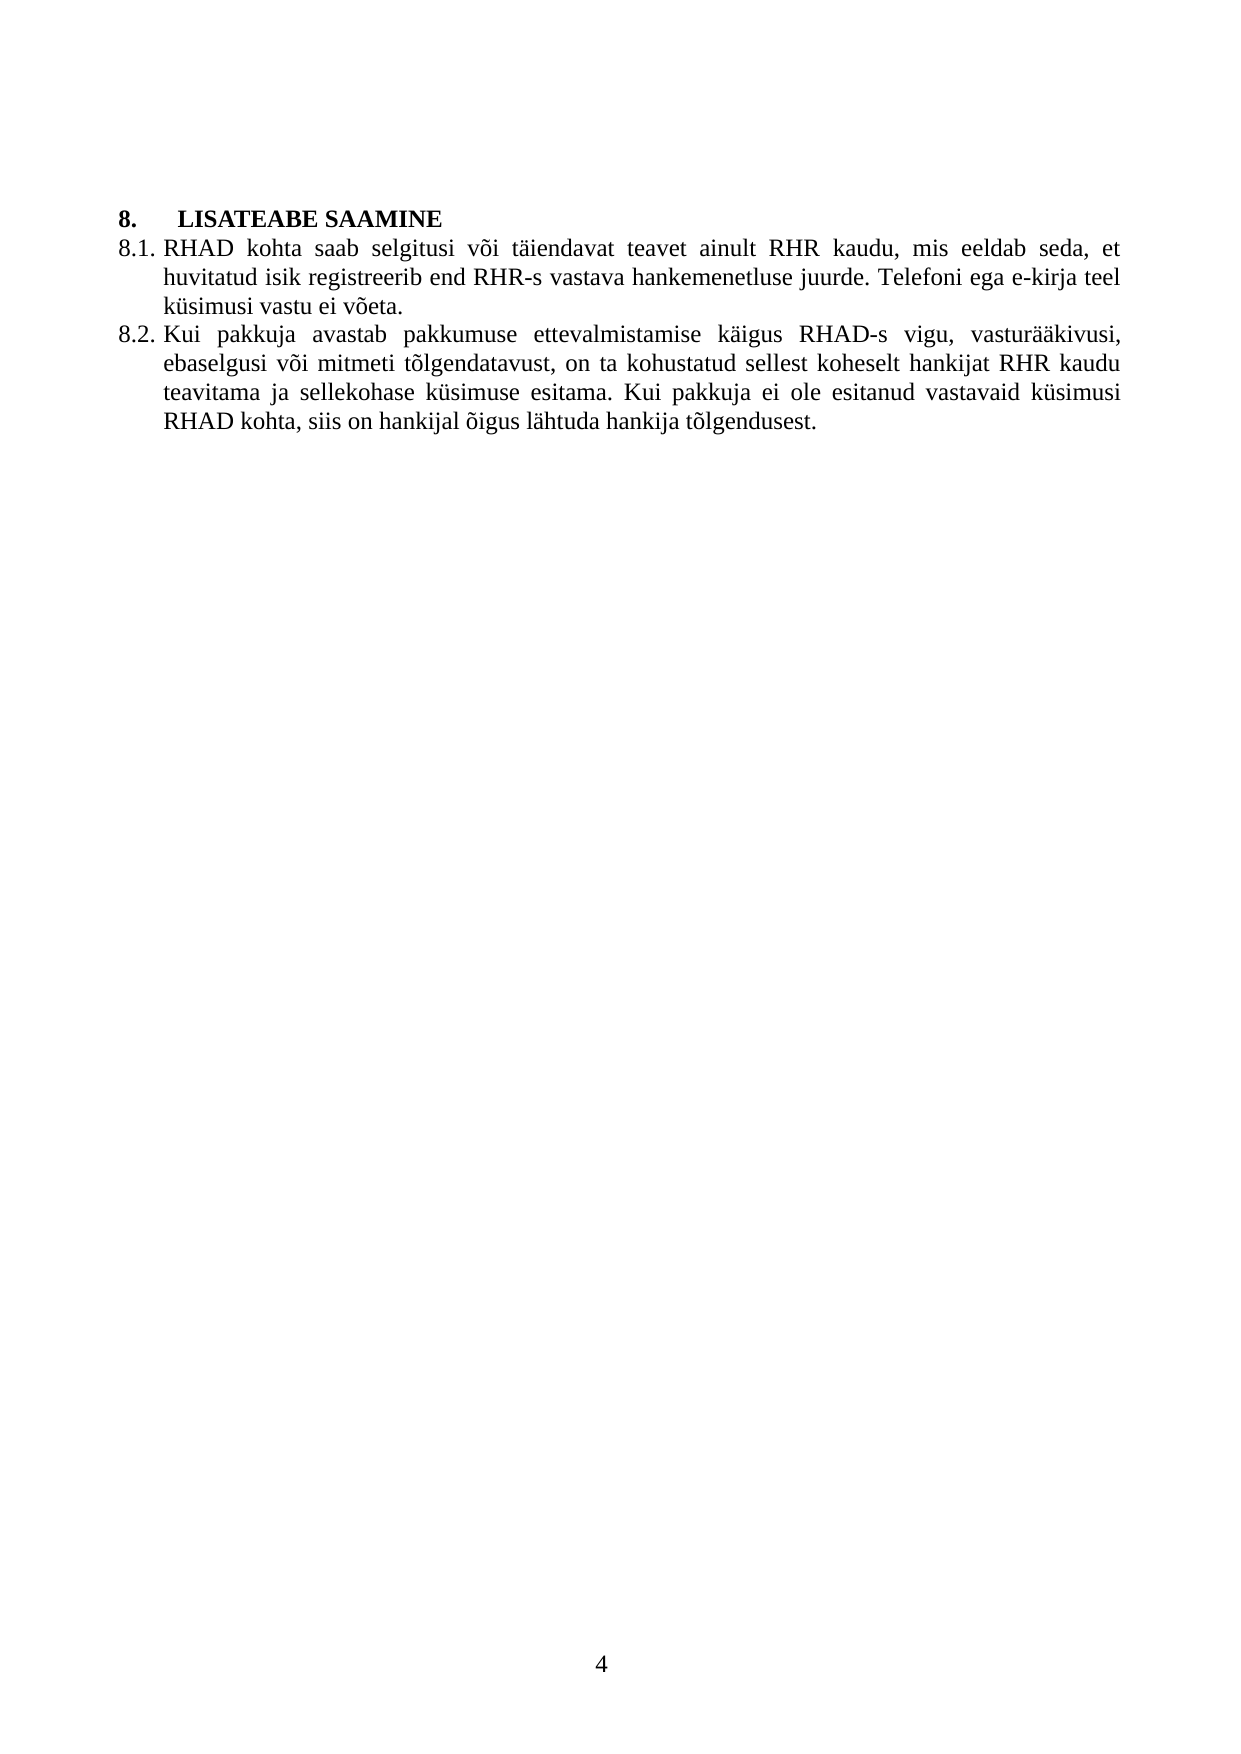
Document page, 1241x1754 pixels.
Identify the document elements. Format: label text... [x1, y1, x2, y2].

text Kui pakkuja avastab pakkumuse ettevalmistamise käigus RHAD-s vigu, vasturääkivusi, ebaselgusi või mitmeti tõlgendatavust, on ta kohustatud sellest koheselt hankijat RHR kaudu teavitama ja sellekohase küsimuse esitama. Kui pakkuja ei ole esitanud vastavaid küsimusi RHAD kohta, siis on hankijal õigus lähtuda hankija tõlgendusest. [118, 319, 1122, 434]
list LISATEABE SAAMINE [118, 204, 1122, 233]
text RHAD kohta saab selgitusi või täiendavat teavet ainult RHR kaudu, mis eeldab seda, et huvitatud isik registreerib end RHR-s vastava hankemenetluse juurde. Telefoni ega e-kirja teel küsimusi vastu ei võeta. [118, 233, 1122, 319]
